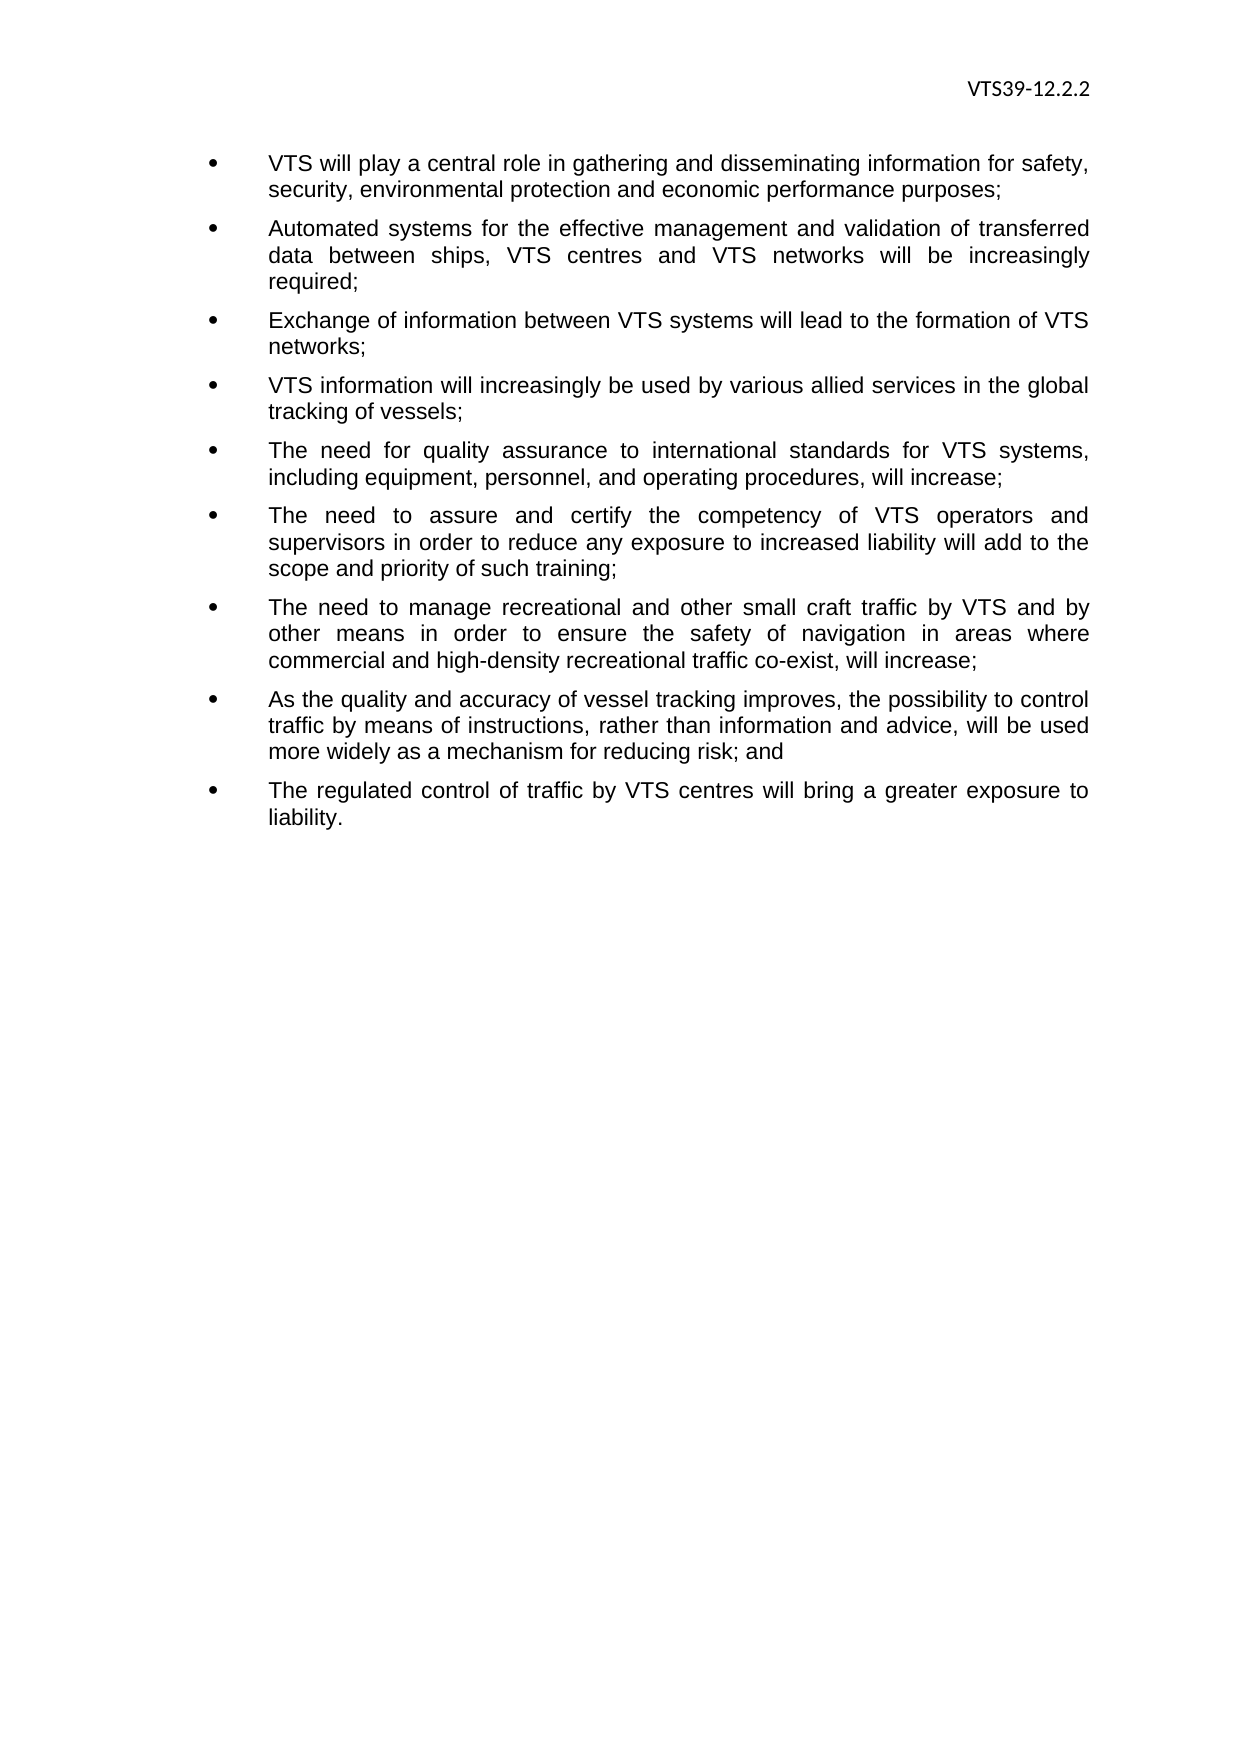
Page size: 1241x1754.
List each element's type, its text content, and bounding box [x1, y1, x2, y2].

text VTS information will increasingly be used by various allied services in the global tracking of vessels; [209, 372, 1090, 425]
text Automated systems for the effective management and validation of transferred data between ships, VTS centres and VTS networks will be increasingly required; [209, 215, 1090, 294]
text The need to assure and certify the competency of VTS operators and supervisors in order to reduce any exposure to increased liability will add to the scope and priority of such training; [209, 502, 1090, 581]
text Exchange of information between VTS systems will lead to the formation of VTS networks; [209, 307, 1090, 359]
text The need for quality assurance to international standards for VTS systems, including equipment, personnel, and operating procedures, will increase; [209, 437, 1090, 490]
text The need to manage recreational and other small craft traffic by VTS and by other means in order to ensure the safety of navigation in areas where commercial and high-density recreational traffic co-exist, will increase; [209, 594, 1090, 673]
text As the quality and accuracy of vessel tracking improves, the possibility to control traffic by means of instructions, rather than information and advice, will be used more widely as a mechanism for reducing risk; and [209, 686, 1090, 764]
text VTS will play a central role in gathering and disseminating information for safety, security, environmental protection and economic performance purposes; [209, 150, 1090, 203]
text The regulated control of traffic by VTS centres will bring a greater exposure to liability. [209, 777, 1090, 830]
